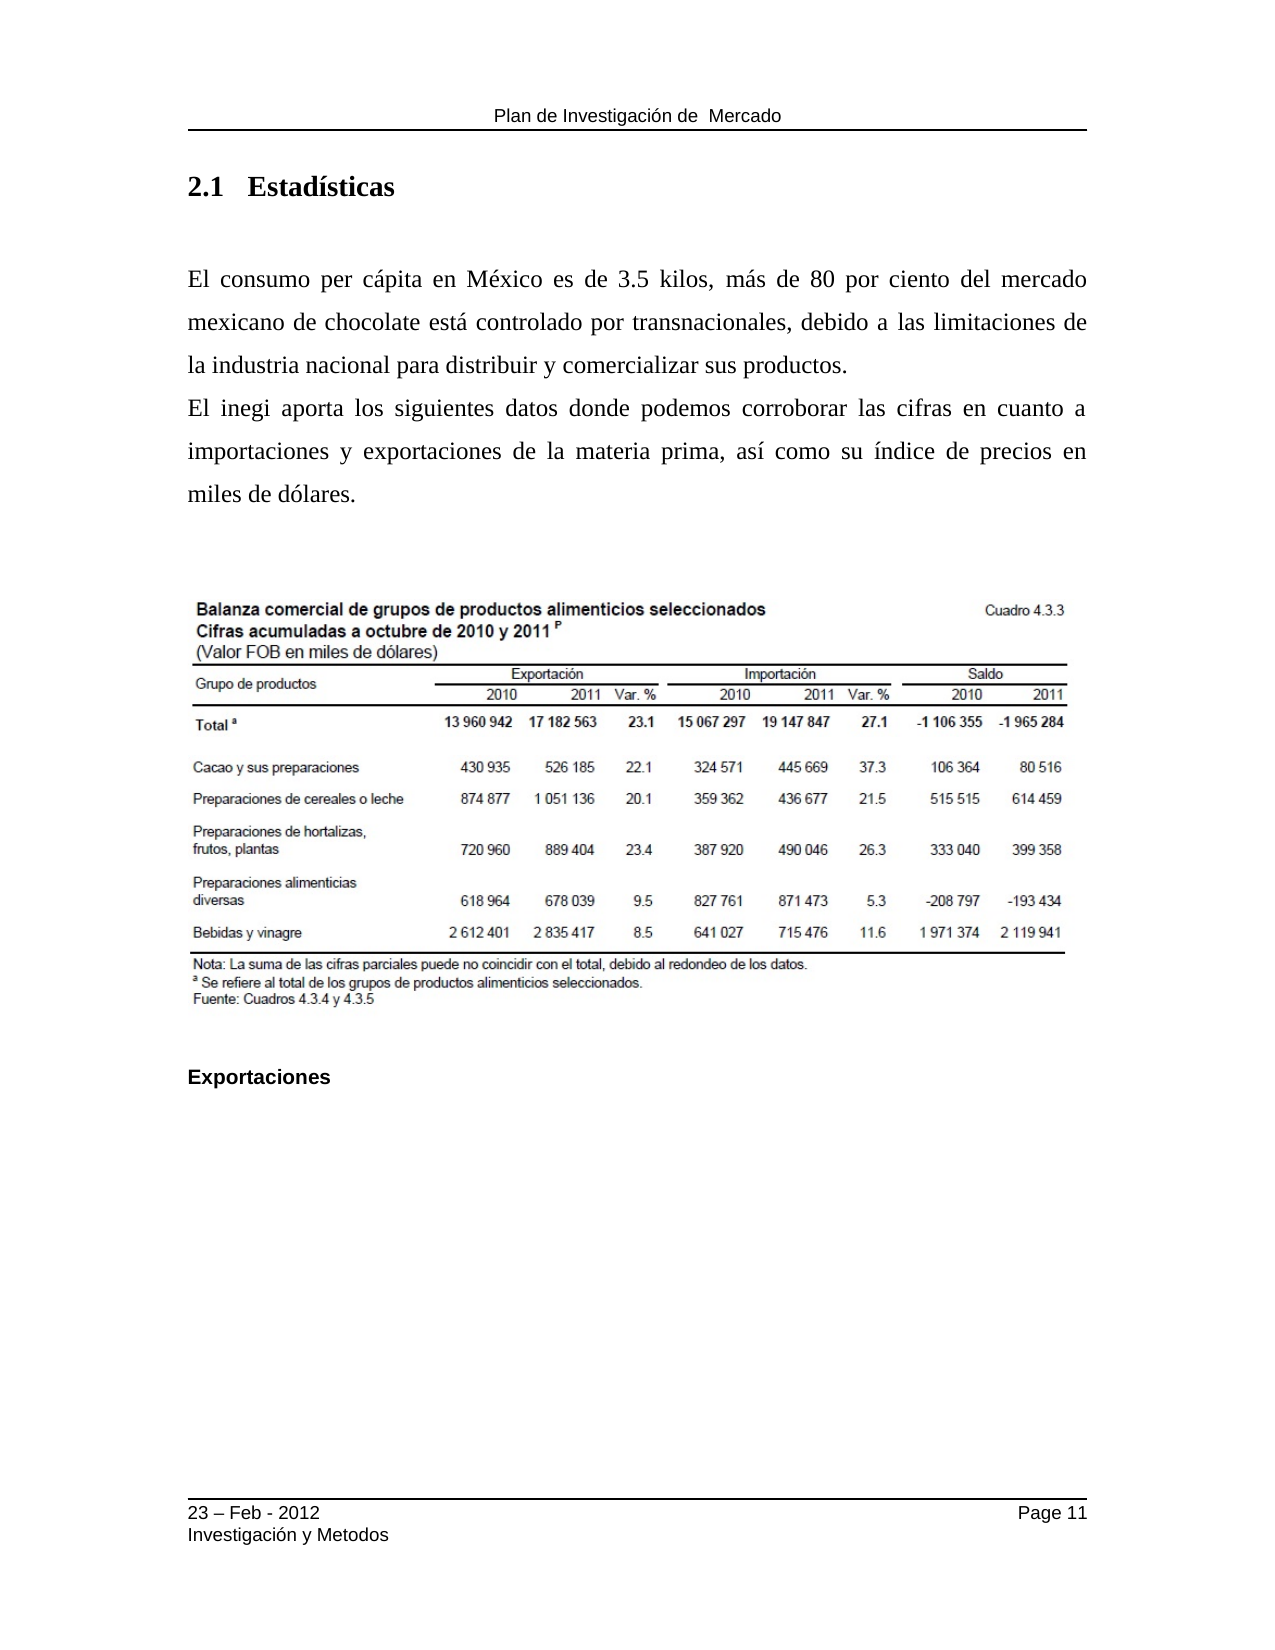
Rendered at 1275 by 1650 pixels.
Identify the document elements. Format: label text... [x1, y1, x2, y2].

picture [188, 755, 1089, 1029]
text Exportaciones [187, 1064, 1087, 1088]
text El inegi aporta los siguientes datos donde podemos corroborar las cifras en cuanto a importaciones y exportaciones de la materia prima, así como su índice de precios en miles de dólares. [187, 393, 1087, 508]
picture [187, 599, 1088, 737]
subtitle Estadísticas [187, 169, 1087, 203]
text El consumo per cápita en México es de 3.5 kilos, más de 80 por ciento del mercado mexicano de chocolate está controlado por transnacionales, debido a las limitaciones de la industria nacional para distribuir y comercializar sus productos. [187, 228, 1087, 379]
